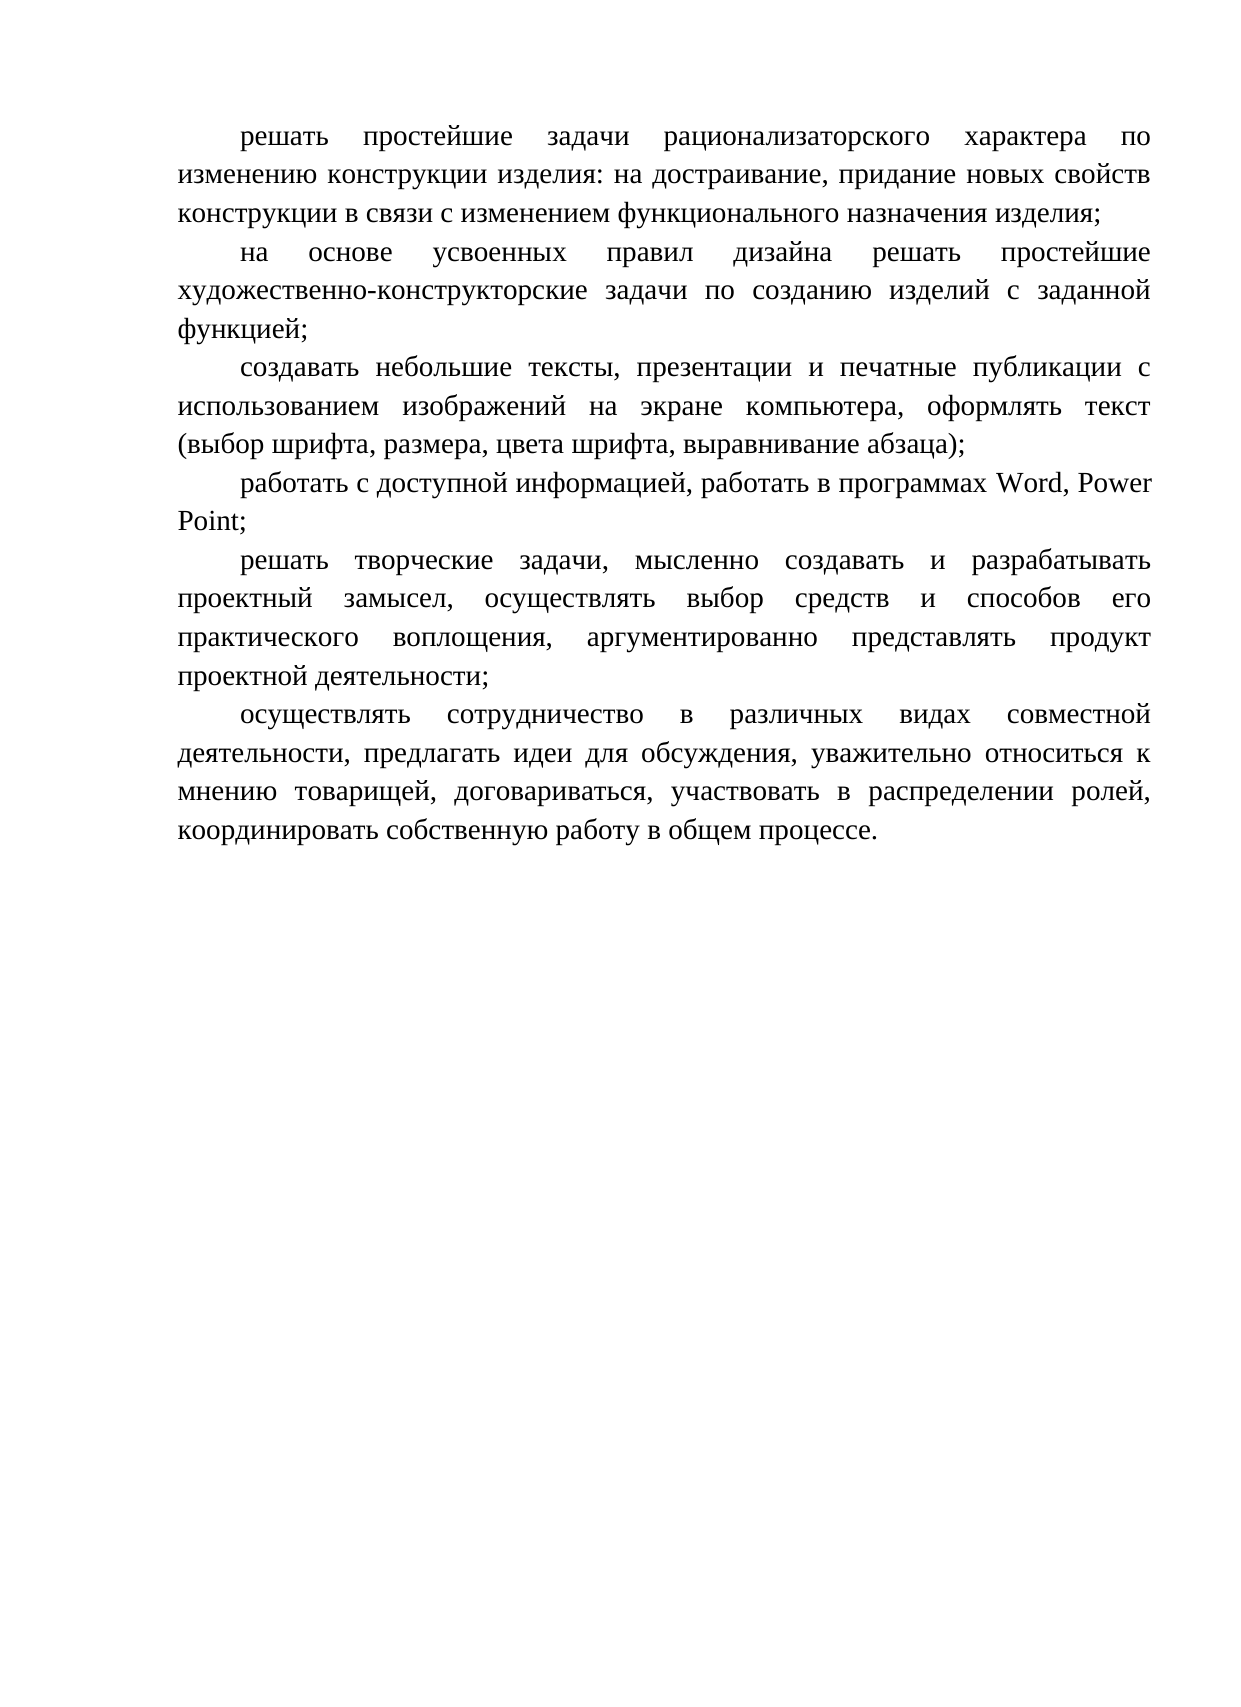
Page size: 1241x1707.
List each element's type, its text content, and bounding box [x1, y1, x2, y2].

text создавать небольшие тексты, презентации и печатные публикации с использованием изображений на экране компьютера, оформлять текст (выбор шрифта, размера, цвета шрифта, выравнивание абзаца); [177, 349, 1152, 460]
text решать простейшие задачи рационализаторского характера по изменению конструкции изделия: на достраивание, придание новых свойств конструкции в связи с изменением функционального назначения изделия; [177, 118, 1152, 229]
text работать с доступной информацией, работать в программах Word, Power Point; [177, 465, 1152, 537]
text на основе усвоенных правил дизайна решать простейшие художественно-конструкторские задачи по созданию изделий с заданной функцией; [177, 234, 1152, 344]
text осуществлять сотрудничество в различных видах совместной деятельности, предлагать идеи для обсуждения, уважительно относиться к мнению товарищей, договариваться, участвовать в распределении ролей, координировать собственную работу в общем процессе. [177, 696, 1152, 845]
text решать творческие задачи, мысленно создавать и разрабатывать проектный замысел, осуществлять выбор средств и способов его практического воплощения, аргументированно представлять продукт проектной деятельности; [177, 542, 1152, 691]
